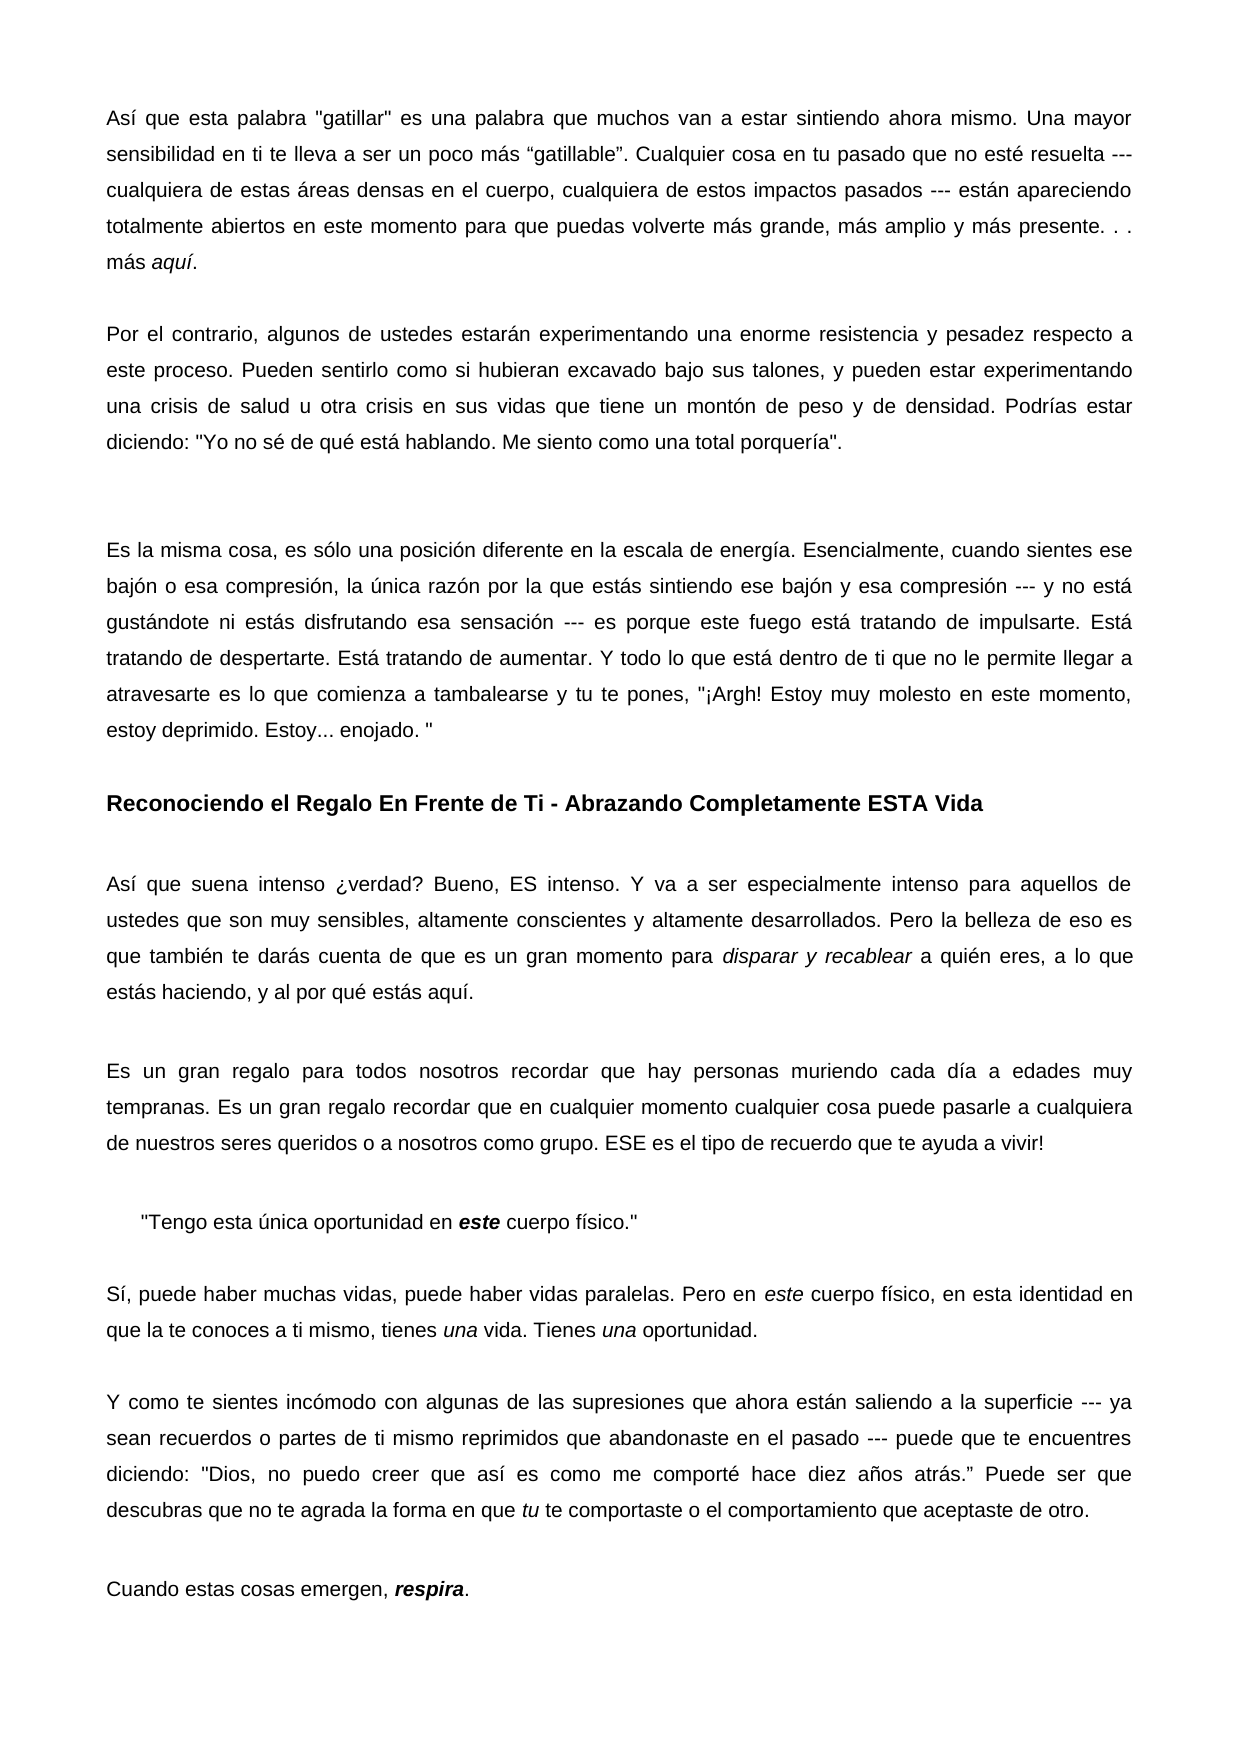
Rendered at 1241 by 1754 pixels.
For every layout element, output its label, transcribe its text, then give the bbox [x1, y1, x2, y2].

text Es un gran regalo para todos nosotros recordar que hay personas muriendo cada día a edades muy tempranas. Es un gran regalo recordar que en cualquier momento cualquier cosa puede pasarle a cualquiera de nuestros seres queridos o a nosotros como grupo. ESE es el tipo de recuerdo que te ayuda a vivir! [106, 1059, 1134, 1155]
text Cuando estas cosas emergen, respira. [106, 1577, 1134, 1601]
text Sí, puede haber muchas vidas, puede haber vidas paralelas. Pero en este cuerpo físico, en esta identidad en que la te conoces a ti mismo, tienes una vida. Tienes una oportunidad. [106, 1282, 1134, 1342]
text Así que suena intenso ¿verdad? Bueno, ES intenso. Y va a ser especialmente intenso para aquellos de ustedes que son muy sensibles, altamente conscientes y altamente desarrollados. Pero la belleza de eso es que también te darás cuenta de que es un gran momento para disparar y recablear a quién eres, a lo que estás haciendo, y al por qué estás aquí. [106, 872, 1134, 1004]
text Así que esta palabra "gatillar" es una palabra que muchos van a estar sintiendo ahora mismo. Una mayor sensibilidad en ti te lleva a ser un poco más “gatillable”. Cualquier cosa en tu pasado que no esté resuelta --- cualquiera de estas áreas densas en el cuerpo, cualquiera de estos impactos pasados --- están apareciendo totalmente abiertos en este momento para que puedas volverte más grande, más amplio y más presente. . . más aquí. [106, 106, 1134, 274]
text Y como te sientes incómodo con algunas de las supresiones que ahora están saliendo a la superficie --- ya sean recuerdos o partes de ti mismo reprimidos que abandonaste en el pasado --- puede que te encuentres diciendo: "Dios, no puedo creer que así es como me comporté hace diez años atrás.” Puede ser que descubras que no te agrada la forma en que tu te comportaste o el comportamiento que aceptaste de otro. [106, 1390, 1134, 1522]
text "Tengo esta única oportunidad en este cuerpo físico." [106, 1210, 1134, 1234]
text Por el contrario, algunos de ustedes estarán experimentando una enorme resistencia y pesadez respecto a este proceso. Pueden sentirlo como si hubieran excavado bajo sus talones, y pueden estar experimentando una crisis de salud u otra crisis en sus vidas que tiene un montón de peso y de densidad. Podrías estar diciendo: "Yo no sé de qué está hablando. Me siento como una total porquería". [106, 322, 1134, 454]
text Es la misma cosa, es sólo una posición diferente en la escala de energía. Esencialmente, cuando sientes ese bajón o esa compresión, la única razón por la que estás sintiendo ese bajón y esa compresión --- y no está gustándote ni estás disfrutando esa sensación --- es porque este fuego está tratando de impulsarte. Está tratando de despertarte. Está tratando de aumentar. Y todo lo que está dentro de ti que no le permite llegar a atravesarte es lo que comienza a tambalearse y tu te pones, "¡Argh! Estoy muy molesto en este momento, estoy deprimido. Estoy... enojado. " [106, 538, 1134, 741]
text Reconociendo el Regalo En Frente de Ti - Abrazando Completamente ESTA Vida [106, 789, 1134, 816]
